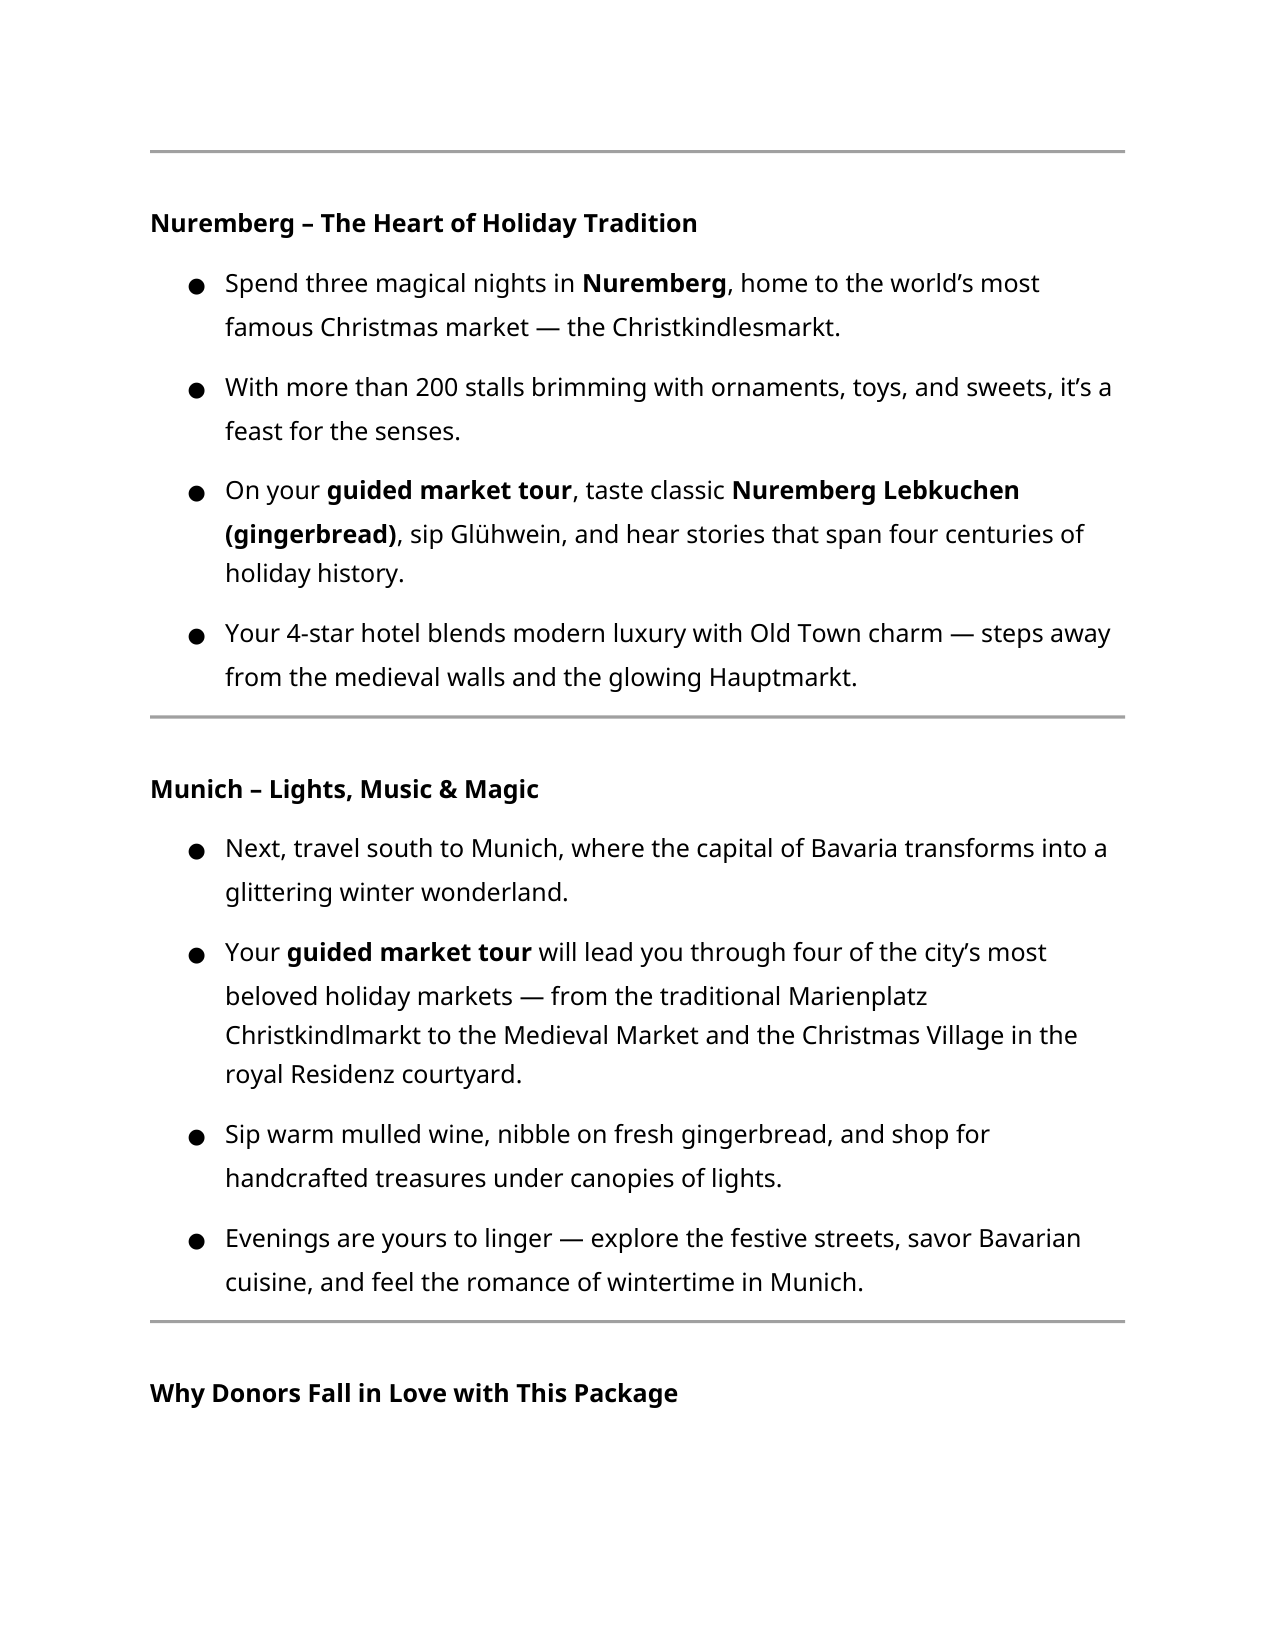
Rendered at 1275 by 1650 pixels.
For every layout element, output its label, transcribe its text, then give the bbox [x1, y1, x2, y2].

list With more than 200 stalls brimming with ornaments, toys, and sweets, it’s a feast for the senses. [187, 365, 1125, 447]
list Evenings are yours to linger — explore the festive streets, savor Bavarian cuisine, and feel the romance of wintertime in Munich. [187, 1216, 1125, 1298]
list Next, travel south to Munich, where the capital of Bavaria transforms into a glittering winter wonderland. [187, 827, 1125, 909]
text Nuremberg – The Heart of Holiday Tradition [150, 206, 1125, 240]
text Munich – Lights, Music & Magic [150, 771, 1125, 805]
list Spend three magical nights in Nuremberg, home to the world’s most famous Christmas market — the Christkindlesmarkt. [187, 262, 1125, 343]
text Why Donors Fall in Love with This Package [150, 1376, 1125, 1410]
list Sip warm mulled wine, nibble on fresh gingerbread, and shop for handcrafted treasures under canopies of lights. [187, 1113, 1125, 1194]
list Your 4-star hotel blends modern luxury with Old Town charm — steps away from the medieval walls and the glowing Hauptmarkt. [187, 612, 1125, 694]
list On your guided market tour, taste classic Nuremberg Lebkuchen (gingerbread), sip Glühwein, and hear stories that span four centuries of holiday history. [187, 469, 1125, 590]
list Your guided market tour will lead you through four of the city’s most beloved holiday markets — from the traditional Marienplatz Christkindlmarkt to the Medieval Market and the Christmas Village in the royal Residenz courtyard. [187, 931, 1125, 1091]
